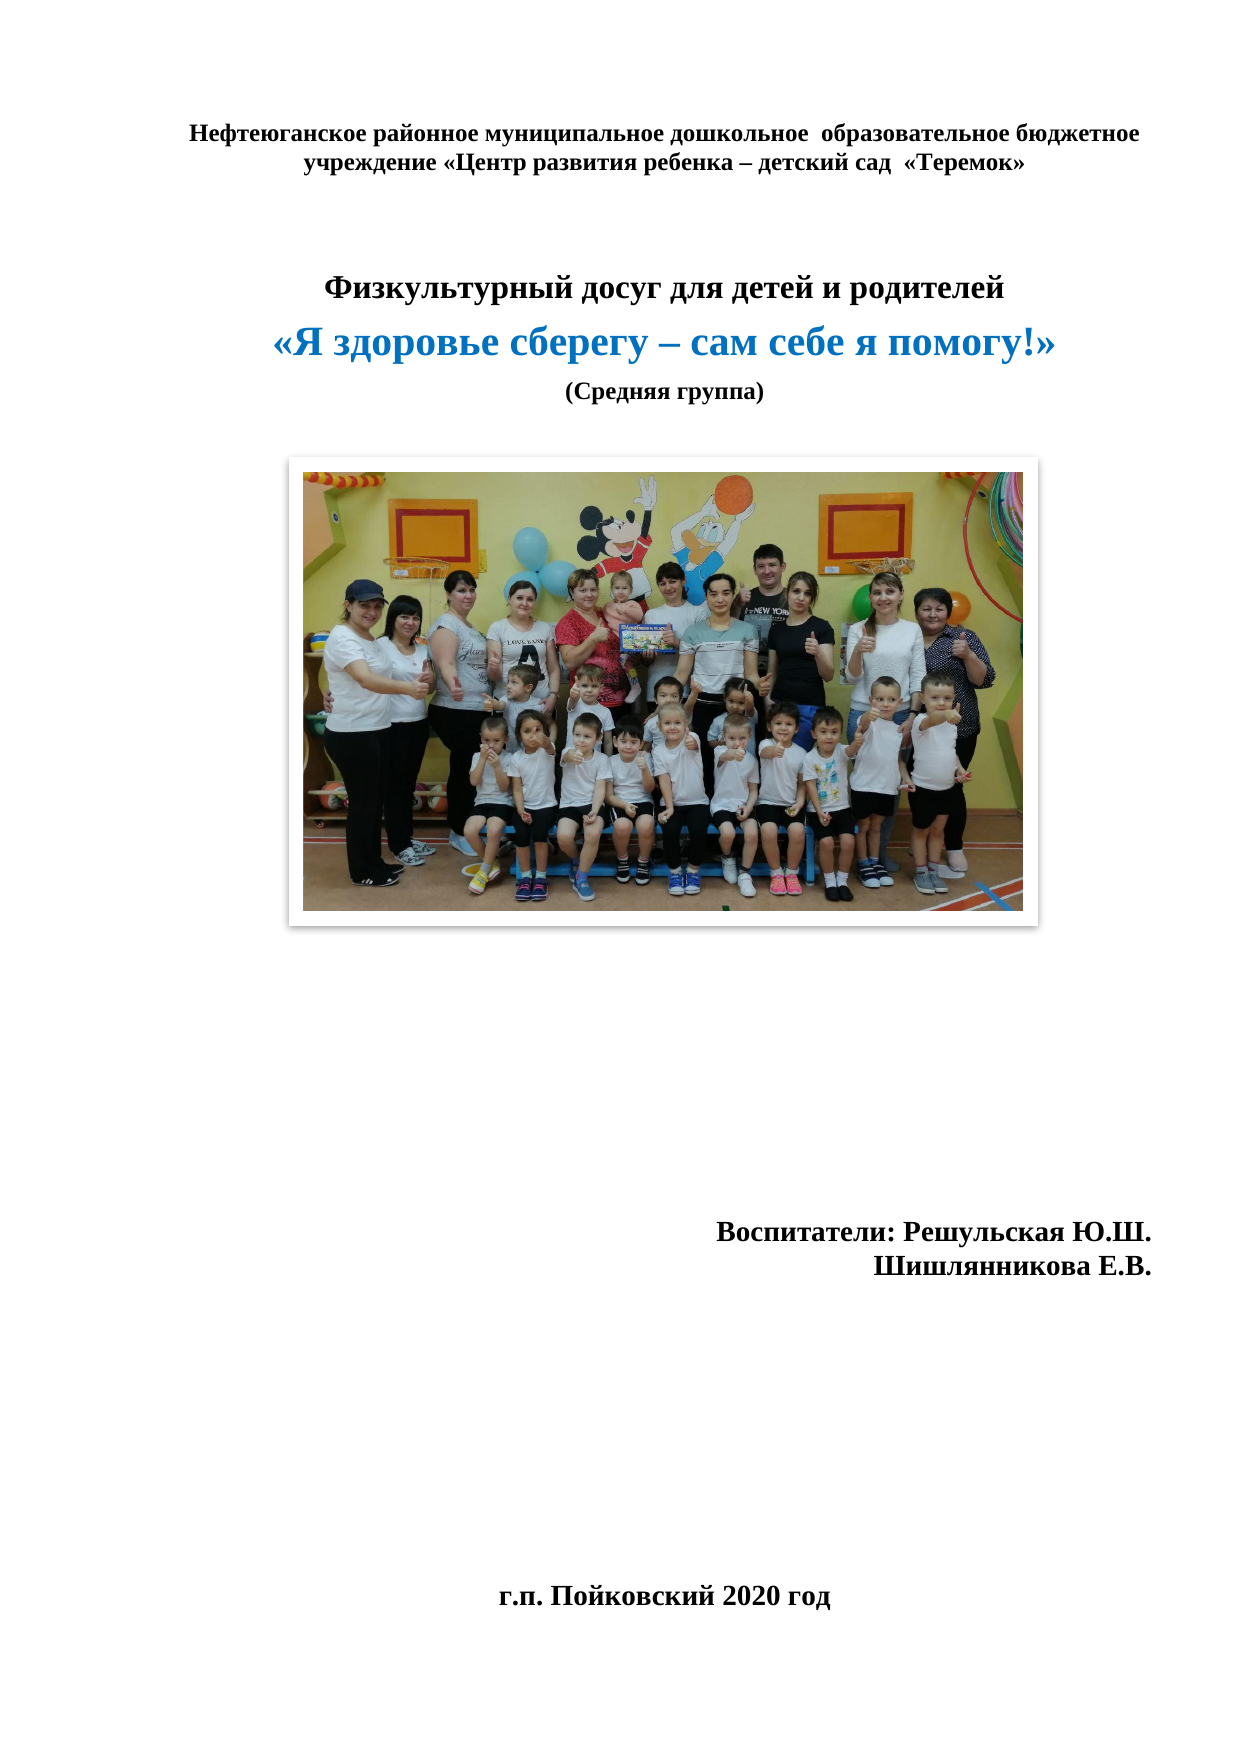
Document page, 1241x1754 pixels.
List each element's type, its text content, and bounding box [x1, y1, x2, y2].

subtitle Физкультурный досуг для детей и родителей [177, 267, 1152, 306]
subtitle (Средняя группа) [177, 376, 1152, 405]
text Нефтеюганское районное муниципальное дошкольное образовательное бюджетное учреждение «Центр развития ребенка – детский сад «Теремок» [177, 118, 1152, 176]
text Шишлянникова Е.В. [177, 1248, 1152, 1282]
text г.п. Пойковский 2020 год [177, 1578, 1152, 1612]
picture [303, 472, 1023, 911]
subtitle «Я здоровье сберегу – сам себе я помогу!» [177, 317, 1152, 365]
text Воспитатели: Решульская Ю.Ш. [177, 1214, 1152, 1248]
